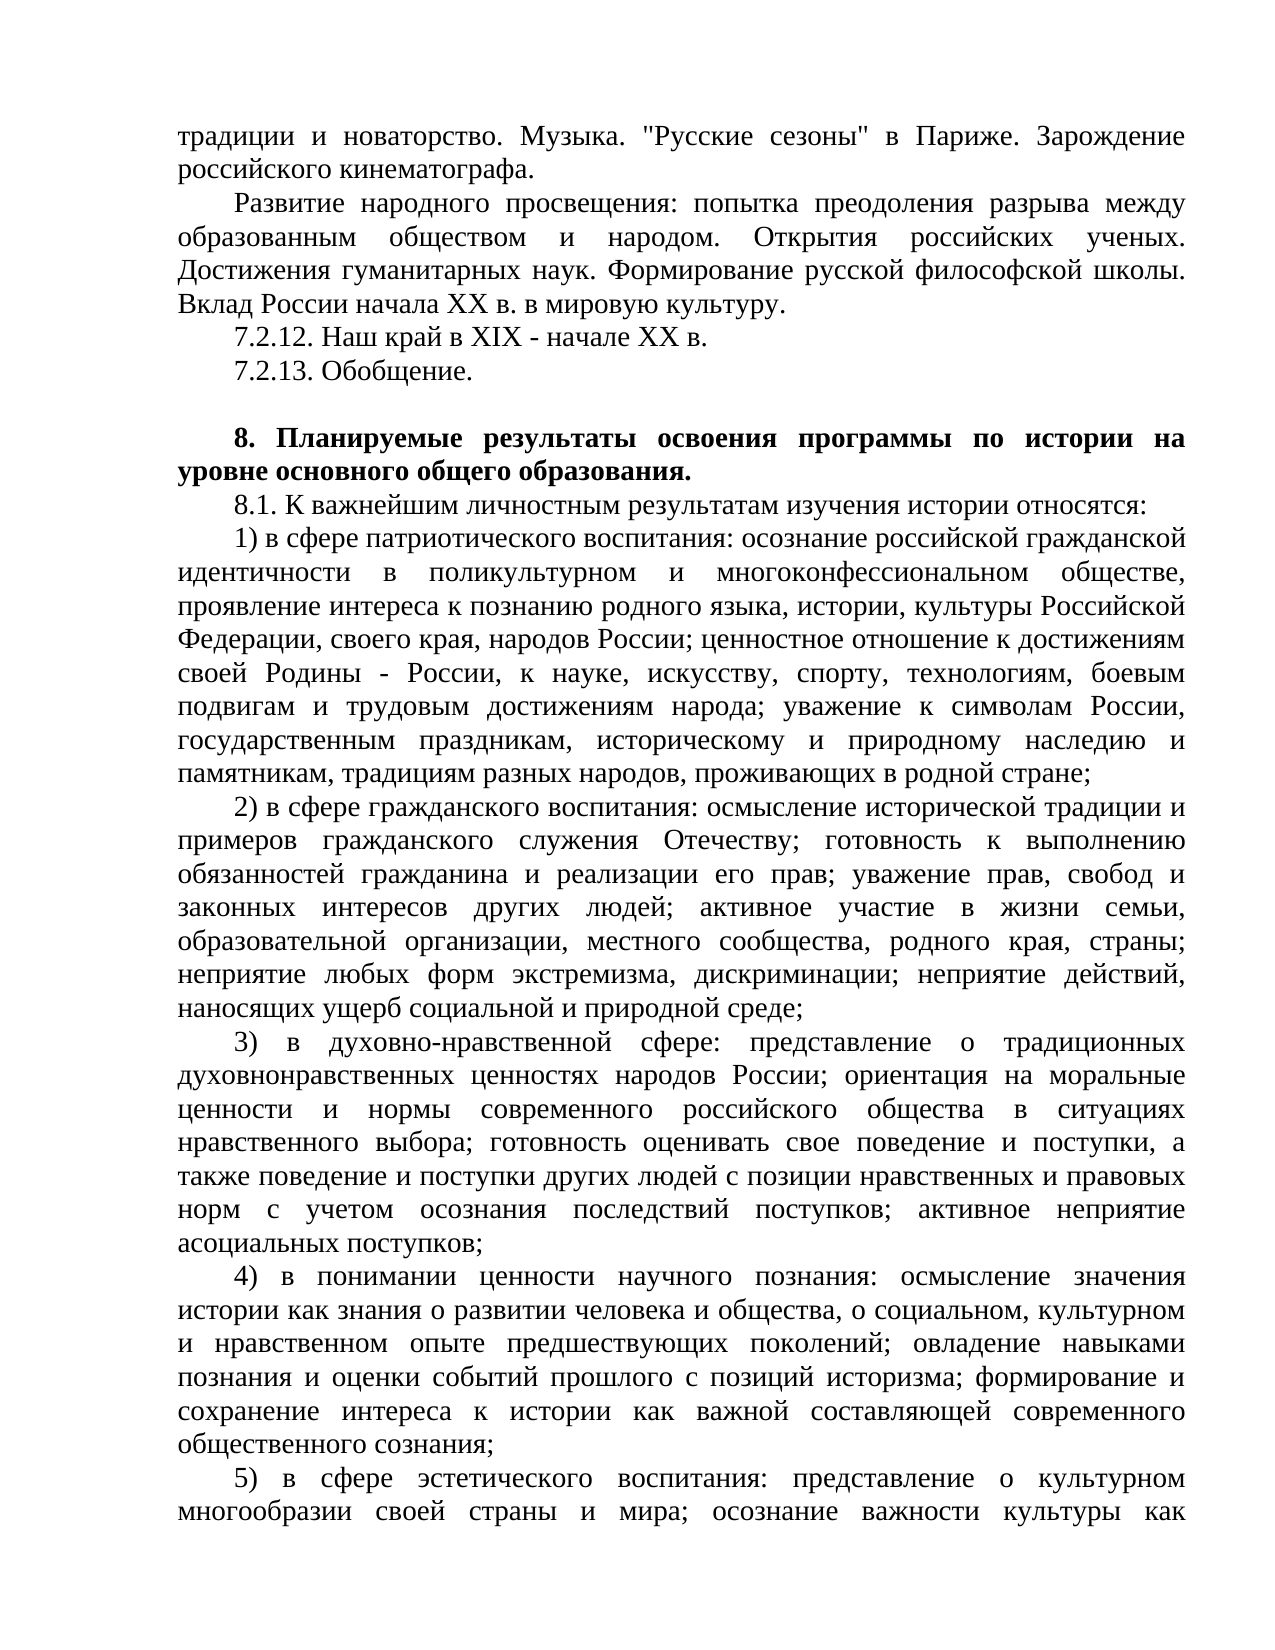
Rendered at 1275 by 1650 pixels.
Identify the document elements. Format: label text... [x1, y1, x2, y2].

text 7.2.13. Обобщение. [177, 353, 1186, 386]
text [177, 118, 1186, 185]
text 7.2.12. Наш край в XIX - начале XX в. [177, 319, 1186, 353]
text 3) в духовно-нравственной сфере: представление о традиционных духовнонравственных ценностях народов России; ориентация на моральные ценности и нормы современного российского общества в ситуациях нравственного выбора; готовность оценивать свое поведение и поступки, а также поведение и поступки других людей с позиции нравственных и правовых норм с учетом осознания последствий поступков; активное неприятие асоциальных поступков; [177, 1024, 1186, 1258]
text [177, 1460, 1186, 1527]
text 4) в понимании ценности научного познания: осмысление значения истории как знания о развитии человека и общества, о социальном, культурном и нравственном опыте предшествующих поколений; овладение навыками познания и оценки событий прошлого с позиций историзма; формирование и сохранение интереса к истории как важной составляющей современного общественного сознания; [177, 1258, 1186, 1460]
text 8. Планируемые результаты освоения программы по истории на уровне основного общего образования. [177, 420, 1186, 487]
text 8.1. К важнейшим личностным результатам изучения истории относятся: [177, 487, 1186, 521]
text Развитие народного просвещения: попытка преодоления разрыва между образованным обществом и народом. Открытия российских ученых. Достижения гуманитарных наук. Формирование русской философской школы. Вклад России начала XX в. в мировую культуру. [177, 185, 1186, 319]
text 2) в сфере гражданского воспитания: осмысление исторической традиции и примеров гражданского служения Отечеству; готовность к выполнению обязанностей гражданина и реализации его прав; уважение прав, свобод и законных интересов других людей; активное участие в жизни семьи, образовательной организации, местного сообщества, родного края, страны; неприятие любых форм экстремизма, дискриминации; неприятие действий, наносящих ущерб социальной и природной среде; [177, 789, 1186, 1024]
text 1) в сфере патриотического воспитания: осознание российской гражданской идентичности в поликультурном и многоконфессиональном обществе, проявление интереса к познанию родного языка, истории, культуры Российской Федерации, своего края, народов России; ценностное отношение к достижениям своей Родины - России, к науке, искусству, спорту, технологиям, боевым подвигам и трудовым достижениям народа; уважение к символам России, государственным праздникам, историческому и природному наследию и памятникам, традициям разных народов, проживающих в родной стране; [177, 521, 1186, 789]
